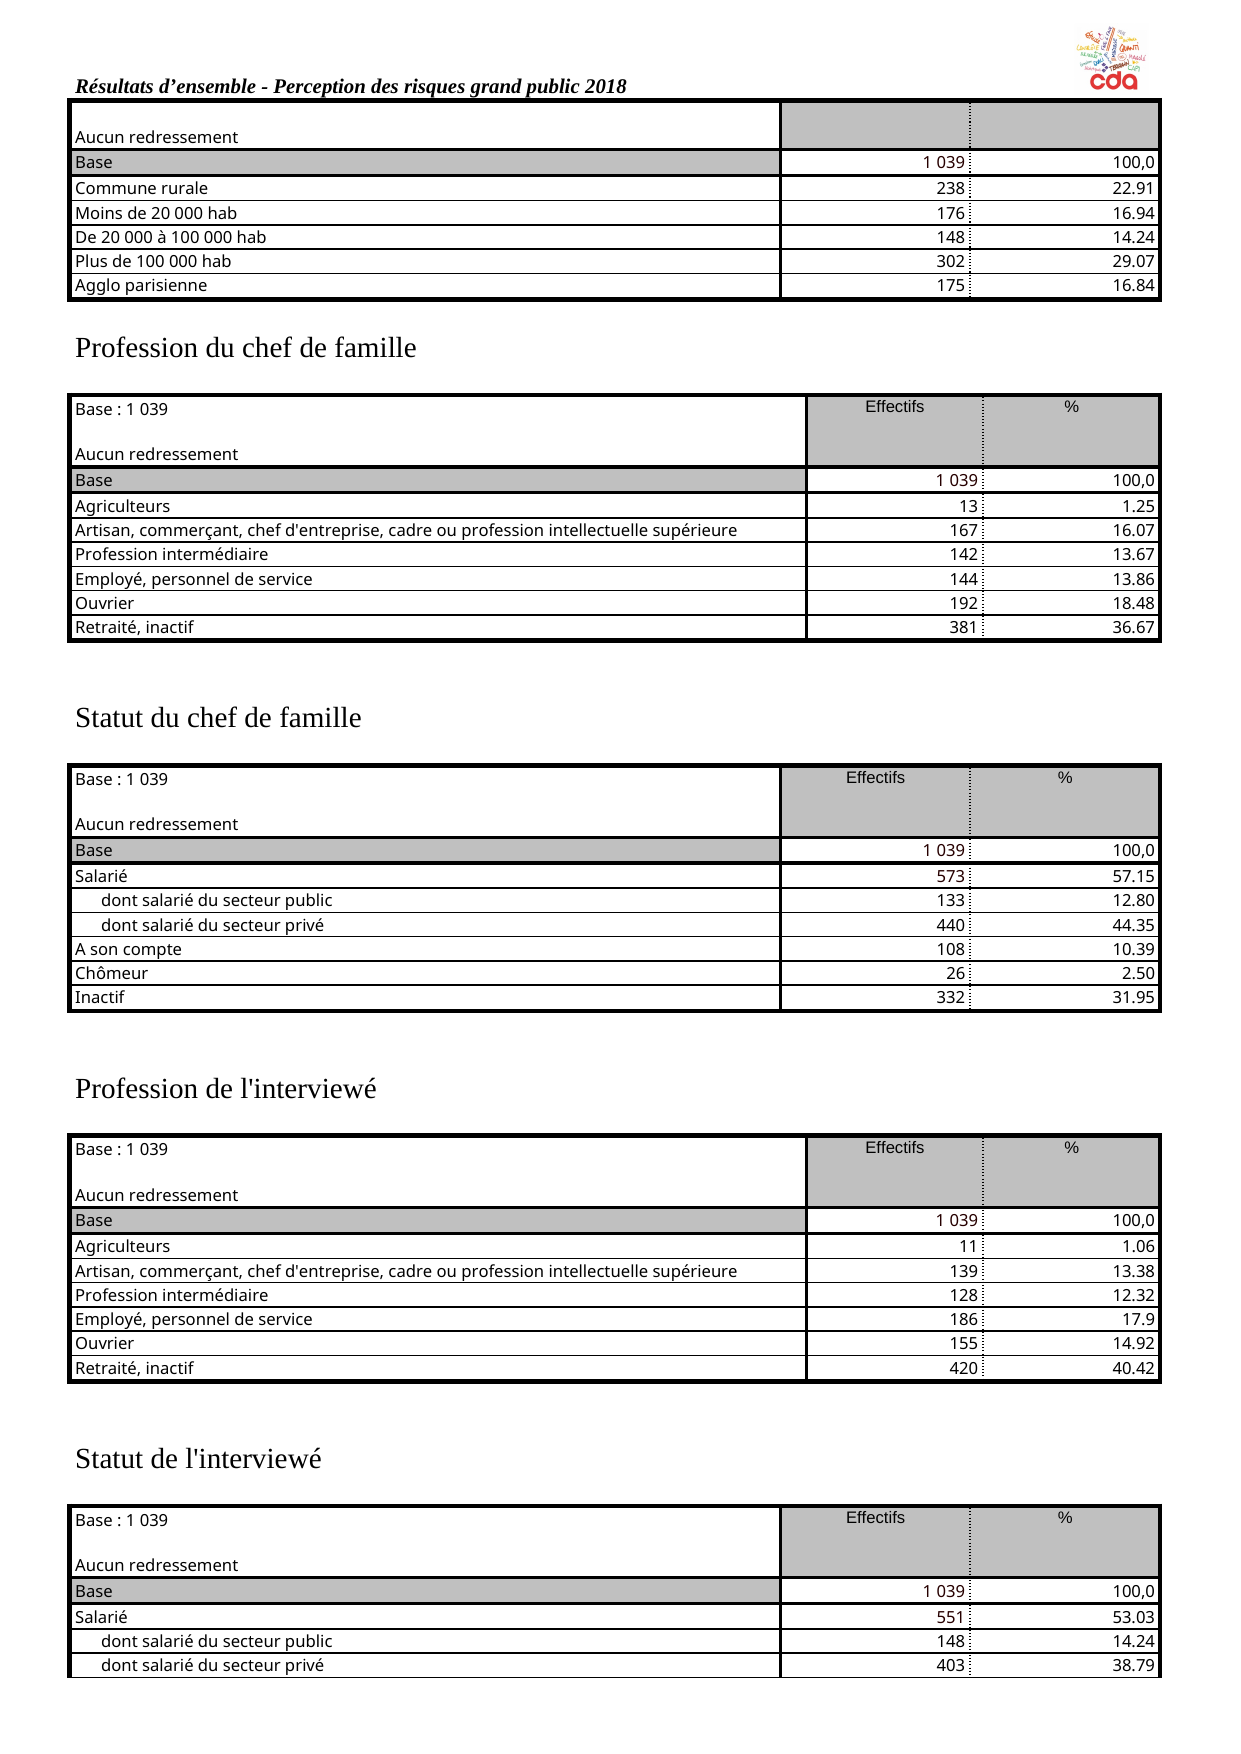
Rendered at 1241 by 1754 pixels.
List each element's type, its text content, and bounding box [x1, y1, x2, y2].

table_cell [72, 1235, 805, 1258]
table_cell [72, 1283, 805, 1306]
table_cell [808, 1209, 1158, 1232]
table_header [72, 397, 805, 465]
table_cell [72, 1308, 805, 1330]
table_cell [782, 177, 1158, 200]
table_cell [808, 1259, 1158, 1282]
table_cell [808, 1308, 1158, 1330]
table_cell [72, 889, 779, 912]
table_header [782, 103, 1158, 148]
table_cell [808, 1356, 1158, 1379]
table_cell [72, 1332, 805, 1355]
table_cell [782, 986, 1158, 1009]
subtitle Statut du chef de famille [75, 701, 1165, 734]
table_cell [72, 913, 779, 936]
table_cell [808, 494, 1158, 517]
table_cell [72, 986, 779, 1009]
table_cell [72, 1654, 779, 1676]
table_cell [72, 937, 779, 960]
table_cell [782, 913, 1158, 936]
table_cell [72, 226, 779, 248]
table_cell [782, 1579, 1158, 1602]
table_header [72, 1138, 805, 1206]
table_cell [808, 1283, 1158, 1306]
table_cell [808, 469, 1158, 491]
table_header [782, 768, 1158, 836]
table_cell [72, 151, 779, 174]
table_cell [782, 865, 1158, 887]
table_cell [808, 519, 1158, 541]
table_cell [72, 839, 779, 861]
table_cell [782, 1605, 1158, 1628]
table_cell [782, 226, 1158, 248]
picture [1074, 23, 1149, 95]
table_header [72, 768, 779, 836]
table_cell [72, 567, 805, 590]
subtitle Statut de l'interviewé [75, 1441, 1165, 1475]
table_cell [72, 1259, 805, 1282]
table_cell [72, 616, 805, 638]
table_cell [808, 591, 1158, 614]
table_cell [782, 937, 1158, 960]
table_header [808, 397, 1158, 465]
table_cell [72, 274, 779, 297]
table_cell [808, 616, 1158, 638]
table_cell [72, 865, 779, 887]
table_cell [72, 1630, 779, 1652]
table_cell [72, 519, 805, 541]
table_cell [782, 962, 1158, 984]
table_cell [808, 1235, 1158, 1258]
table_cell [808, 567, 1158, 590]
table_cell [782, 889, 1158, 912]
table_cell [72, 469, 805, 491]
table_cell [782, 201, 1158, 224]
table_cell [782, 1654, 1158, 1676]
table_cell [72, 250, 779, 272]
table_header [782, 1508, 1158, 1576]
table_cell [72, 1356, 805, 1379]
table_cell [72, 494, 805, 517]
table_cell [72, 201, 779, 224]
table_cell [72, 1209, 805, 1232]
subtitle Profession du chef de famille [75, 330, 1165, 364]
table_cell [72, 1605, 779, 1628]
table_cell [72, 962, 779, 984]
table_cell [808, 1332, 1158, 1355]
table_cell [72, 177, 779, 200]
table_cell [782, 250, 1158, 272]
subtitle Profession de l'interviewé [75, 1071, 1165, 1104]
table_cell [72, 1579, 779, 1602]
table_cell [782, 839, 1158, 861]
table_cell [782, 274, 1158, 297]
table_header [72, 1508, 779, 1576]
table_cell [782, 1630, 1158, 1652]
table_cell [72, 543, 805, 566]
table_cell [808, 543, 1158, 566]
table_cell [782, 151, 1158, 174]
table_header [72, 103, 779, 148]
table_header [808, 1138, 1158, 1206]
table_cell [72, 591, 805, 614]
